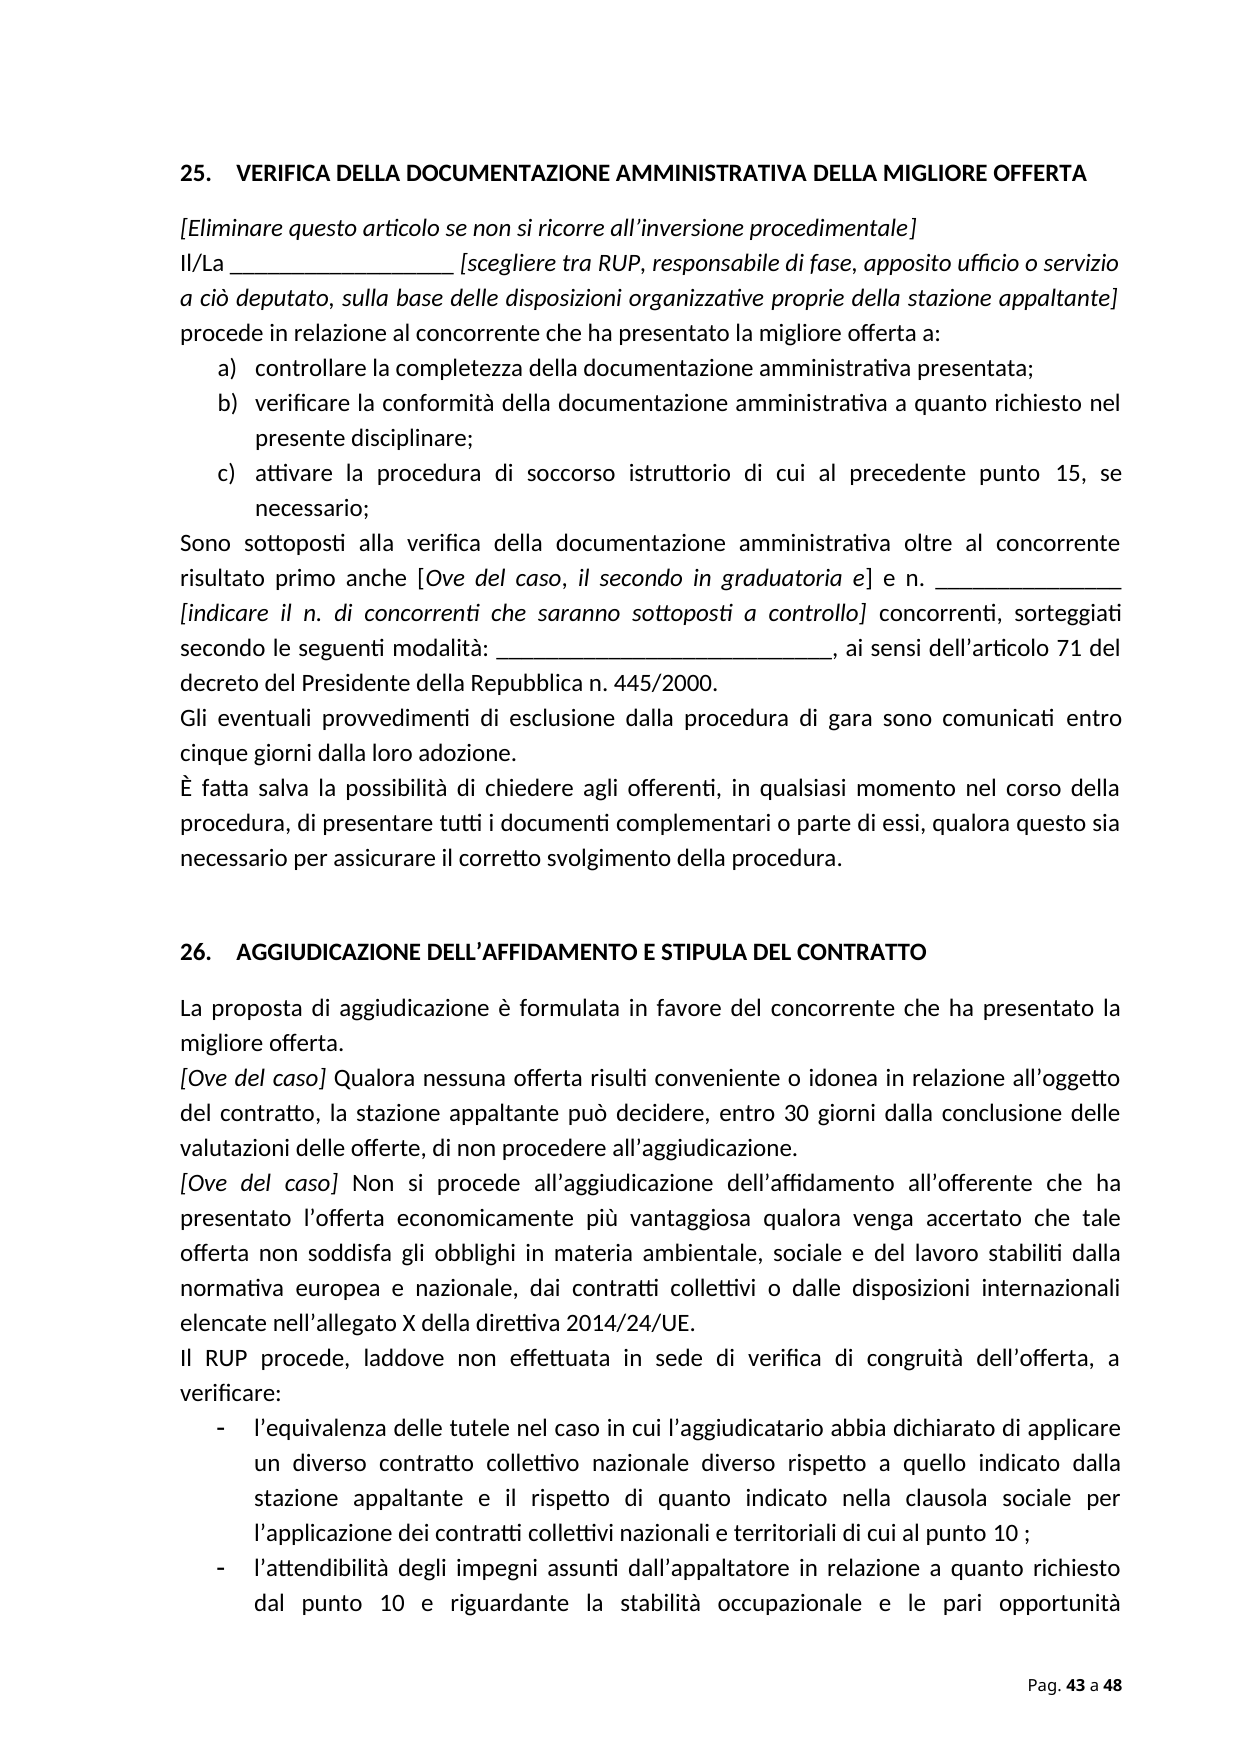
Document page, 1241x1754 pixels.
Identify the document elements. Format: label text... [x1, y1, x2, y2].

text Gli eventuali provvedimenti di esclusione dalla procedura di gara sono comunicati entro cinque giorni dalla loro adozione. [180, 702, 1122, 768]
list attivare la procedura di soccorso istruttorio di cui al precedente punto 15, se necessario; [217, 457, 1122, 523]
text [Ove del caso] Qualora nessuna offerta risulti conveniente o idonea in relazione all’oggetto del contratto, la stazione appaltante può decidere, entro 30 giorni dalla conclusione delle valutazioni delle offerte, di non procedere all’aggiudicazione. [180, 1062, 1122, 1162]
subtitle VERIFICA DELLA DOCUMENTAZIONE AMMINISTRATIVA DELLA MIGLIORE OFFERTA [180, 157, 1122, 187]
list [216, 1552, 1122, 1617]
list verificare la conformità della documentazione amministrativa a quanto richiesto nel presente disciplinare; [217, 387, 1122, 453]
subtitle AGGIUDICAZIONE DELL’AFFIDAMENTO E STIPULA DEL CONTRATTO [180, 936, 1122, 966]
list l’equivalenza delle tutele nel caso in cui l’aggiudicatario abbia dichiarato di applicare un diverso contratto collettivo nazionale diverso rispetto a quello indicato dalla stazione appaltante e il rispetto di quanto indicato nella clausola sociale per l’applicazione dei contratti collettivi nazionali e territoriali di cui al punto 10 ; [216, 1412, 1122, 1547]
text [Ove del caso] Non si procede all’aggiudicazione dell’affidamento all’offerente che ha presentato l’offerta economicamente più vantaggiosa qualora venga accertato che tale offerta non soddisfa gli obblighi in materia ambientale, sociale e del lavoro stabiliti dalla normativa europea e nazionale, dai contratti collettivi o dalle disposizioni internazionali elencate nell’allegato X della direttiva 2014/24/UE. [180, 1167, 1122, 1337]
text Il RUP procede, laddove non effettuata in sede di verifica di congruità dell’offerta, a verificare: [180, 1342, 1122, 1407]
text [Eliminare questo articolo se non si ricorre all’inversione procedimentale] [180, 212, 1122, 243]
list È fatta salva la possibilità di chiedere agli offerenti, in qualsiasi momento nel corso della procedura, di presentare tutti i documenti complementari o parte di essi, qualora questo sia necessario per assicurare il corretto svolgimento della procedura. [180, 772, 1122, 873]
text Sono sottoposti alla verifica della documentazione amministrativa oltre al concorrente risultato primo anche [Ove del caso, il secondo in graduatoria e] e n. _______________ [indicare il n. di concorrenti che saranno sottoposti a controllo] concorrenti, sorteggiati secondo le seguenti modalità: ___________________________, ai sensi dell’articolo 71 del decreto del Presidente della Repubblica n. 445/2000. [180, 527, 1122, 698]
text La proposta di aggiudicazione è formulata in favore del concorrente che ha presentato la migliore offerta. [180, 992, 1122, 1057]
list controllare la completezza della documentazione amministrativa presentata; [217, 352, 1122, 383]
text Il/La __________________ [scegliere tra RUP, responsabile di fase, apposito ufficio o servizio a ciò deputato, sulla base delle disposizioni organizzative proprie della stazione appaltante] procede in relazione al concorrente che ha presentato la migliore offerta a: [180, 247, 1122, 348]
